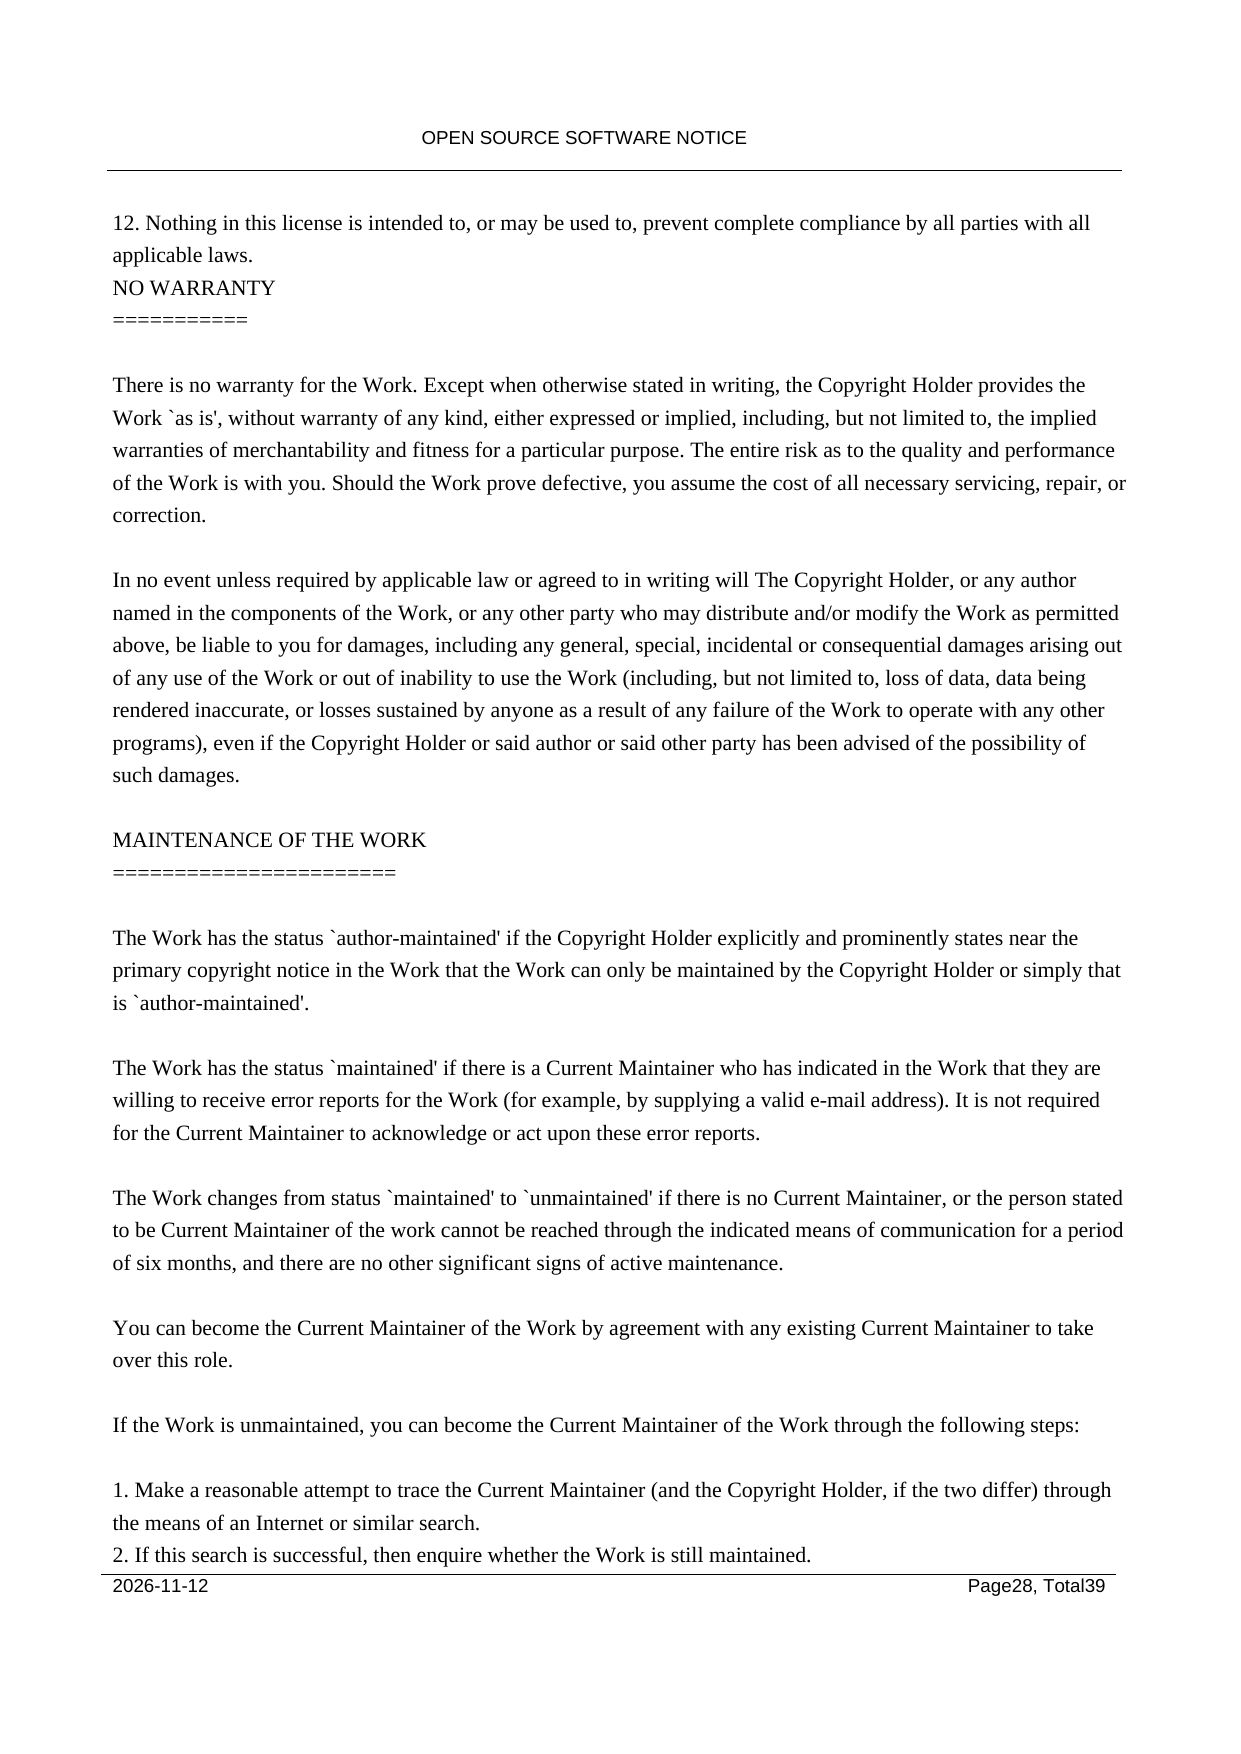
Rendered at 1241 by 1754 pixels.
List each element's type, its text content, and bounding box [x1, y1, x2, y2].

text You can become the Current Maintainer of the Work by agreement with any existing Current Maintainer to take over this role. [112, 1311, 1128, 1376]
text If the Work is unmaintained, you can become the Current Maintainer of the Work through the following steps: [112, 1409, 1128, 1441]
text MAINTENANCE OF THE WORK [112, 824, 1128, 856]
text The Work has the status `maintained' if there is a Current Maintainer who has indicated in the Work that they are willing to receive error reports for the Work (for example, by supplying a valid e-mail address). It is not required for the Current Maintainer to acknowledge or act upon these error reports. [112, 1051, 1128, 1149]
text =========== [112, 304, 1128, 336]
text The Work has the status `author-maintained' if the Copyright Holder explicitly and prominently states near the primary copyright notice in the Work that the Work can only be maintained by the Copyright Holder or simply that is `author-maintained'. [112, 921, 1128, 1019]
text 2. If this search is successful, then enquire whether the Work is still maintained. [112, 1539, 1128, 1571]
text In no event unless required by applicable law or agreed to in writing will The Copyright Holder, or any author named in the components of the Work, or any other party who may distribute and/or modify the Work as permitted above, be liable to you for damages, including any general, special, incidental or consequential damages arising out of any use of the Work or out of inability to use the Work (including, but not limited to, loss of data, data being rendered inaccurate, or losses sustained by anyone as a result of any failure of the Work to operate with any other programs), even if the Copyright Holder or said author or said other party has been advised of the possibility of such damages. [112, 564, 1128, 791]
text There is no warranty for the Work. Except when otherwise stated in writing, the Copyright Holder provides the Work `as is', without warranty of any kind, either expressed or implied, including, but not limited to, the implied warranties of merchantability and fitness for a particular purpose. The entire risk as to the quality and performance of the Work is with you. Should the Work prove defective, you assume the cost of all necessary servicing, repair, or correction. [112, 369, 1128, 531]
text 12. Nothing in this license is intended to, or may be used to, prevent complete compliance by all parties with all applicable laws. [112, 206, 1128, 271]
text ======================= [112, 856, 1128, 889]
text The Work changes from status `maintained' to `unmaintained' if there is no Current Maintainer, or the person stated to be Current Maintainer of the work cannot be reached through the indicated means of communication for a period of six months, and there are no other significant signs of active maintenance. [112, 1181, 1128, 1279]
text NO WARRANTY [112, 271, 1128, 304]
text 1. Make a reasonable attempt to trace the Current Maintainer (and the Copyright Holder, if the two differ) through the means of an Internet or similar search. [112, 1474, 1128, 1539]
